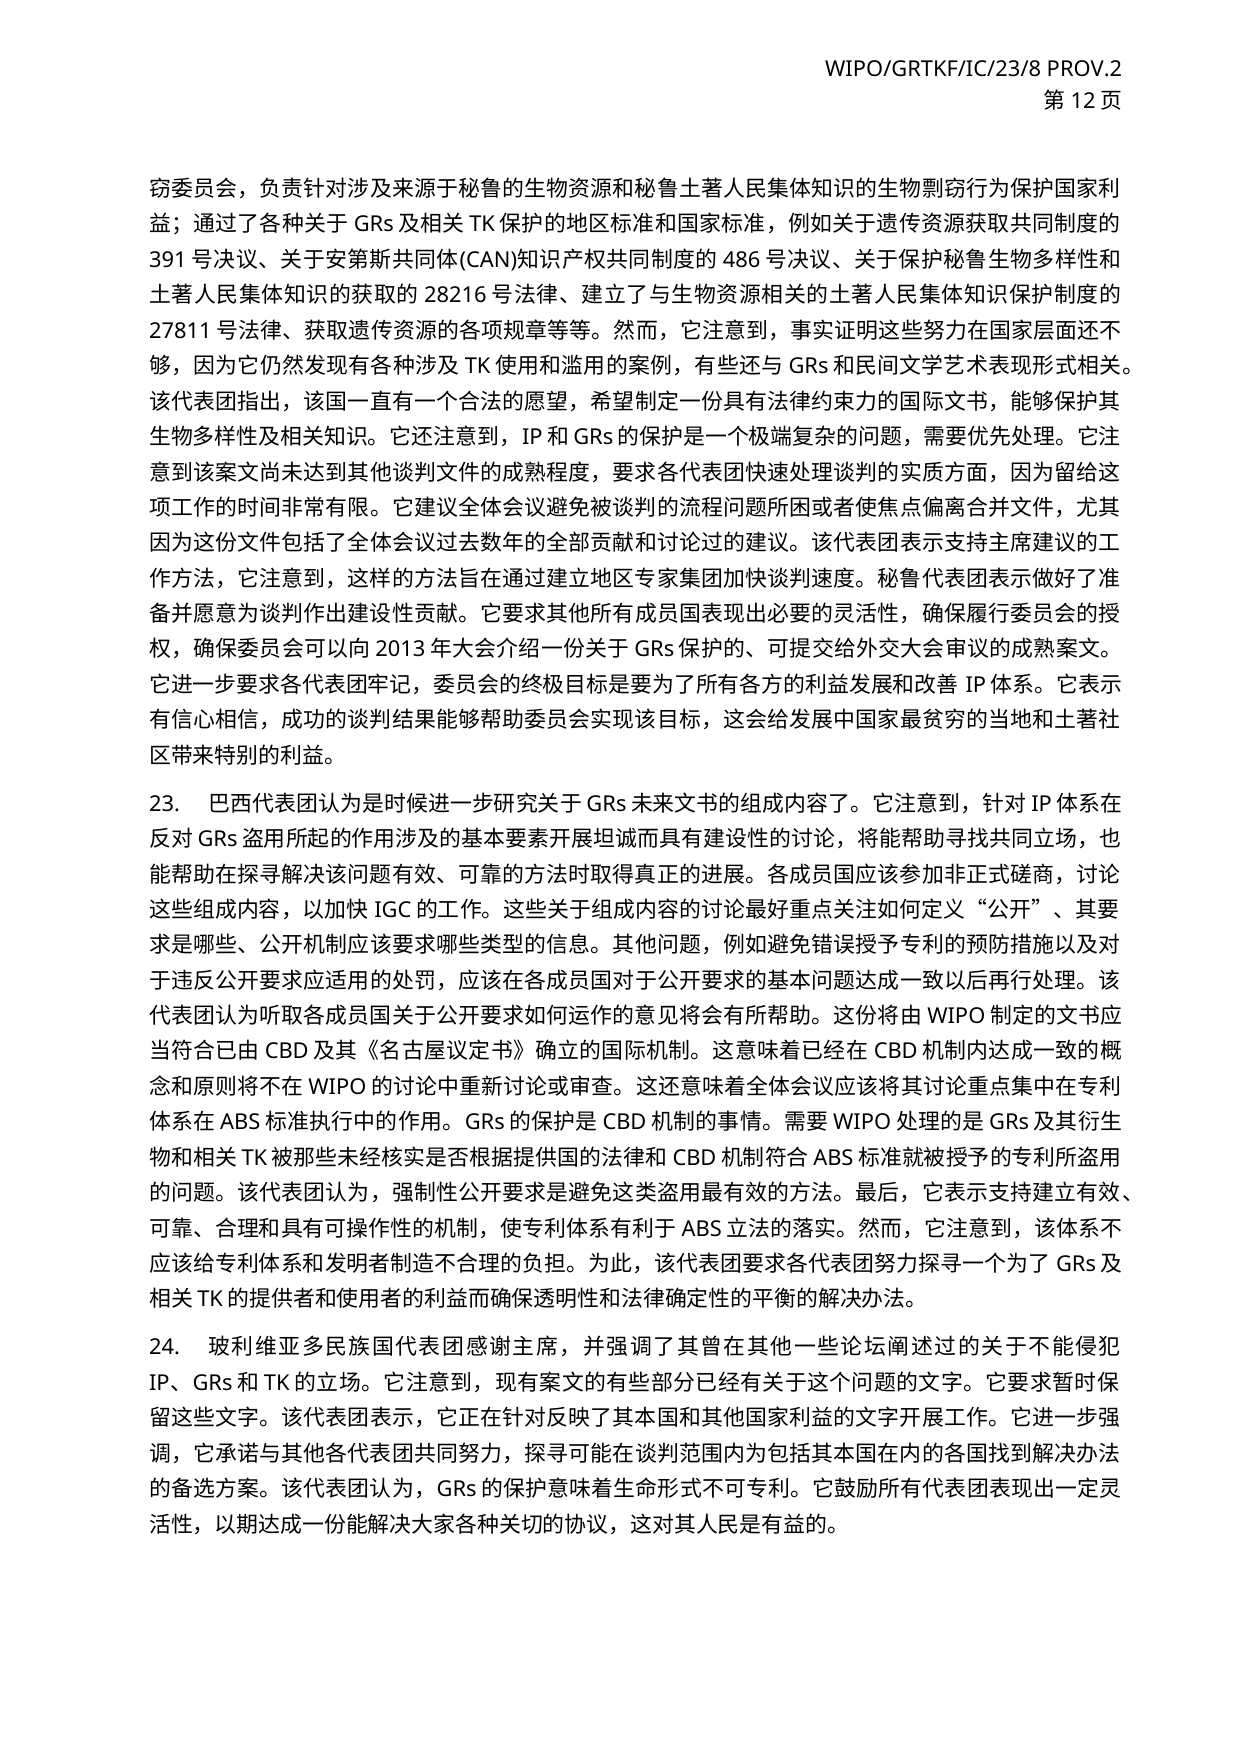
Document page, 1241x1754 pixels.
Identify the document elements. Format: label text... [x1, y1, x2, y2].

text 巴西代表团认为是时候进一步研究关于GRs未来文书的组成内容了。它注意到，针对IP体系在反对GRs盗用所起的作用涉及的基本要素开展坦诚而具有建设性的讨论，将能帮助寻找共同立场，也能帮助在探寻解决该问题有效、可靠的方法时取得真正的进展。各成员国应该参加非正式磋商，讨论这些组成内容，以加快IGC的工作。这些关于组成内容的讨论最好重点关注如何定义“公开”、其要求是哪些、公开机制应该要求哪些类型的信息。其他问题，例如避免错误授予专利的预防措施以及对于违反公开要求应适用的处罚，应该在各成员国对于公开要求的基本问题达成一致以后再行处理。该代表团认为听取各成员国关于公开要求如何运作的意见将会有所帮助。这份将由WIPO制定的文书应当符合已由CBD及其《名古屋议定书》确立的国际机制。这意味着已经在CBD机制内达成一致的概念和原则将不在WIPO的讨论中重新讨论或审查。这还意味着全体会议应该将其讨论重点集中在专利体系在ABS标准执行中的作用。GRs的保护是CBD机制的事情。需要WIPO处理的是GRs及其衍生物和相关TK被那些未经核实是否根据提供国的法律和CBD机制符合ABS标准就被授予的专利所盗用的问题。该代表团认为，强制性公开要求是避免这类盗用最有效的方法。最后，它表示支持建立有效、可靠、合理和具有可操作性的机制，使专利体系有利于ABS立法的落实。然而，它注意到，该体系不应该给专利体系和发明者制造不合理的负担。为此，该代表团要求各代表团努力探寻一个为了GRs及相关TK的提供者和使用者的利益而确保透明性和法律确定性的平衡的解决办法。 [149, 782, 1122, 1313]
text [149, 167, 1122, 769]
text 玻利维亚多民族国代表团感谢主席，并强调了其曾在其他一些论坛阐述过的关于不能侵犯IP、GRs和TK的立场。它注意到，现有案文的有些部分已经有关于这个问题的文字。它要求暂时保留这些文字。该代表团表示，它正在针对反映了其本国和其他国家利益的文字开展工作。它进一步强调，它承诺与其他各代表团共同努力，探寻可能在谈判范围内为包括其本国在内的各国找到解决办法的备选方案。该代表团认为，GRs的保护意味着生命形式不可专利。它鼓励所有代表团表现出一定灵活性，以期达成一份能解决大家各种关切的协议，这对其人民是有益的。 [149, 1326, 1122, 1538]
